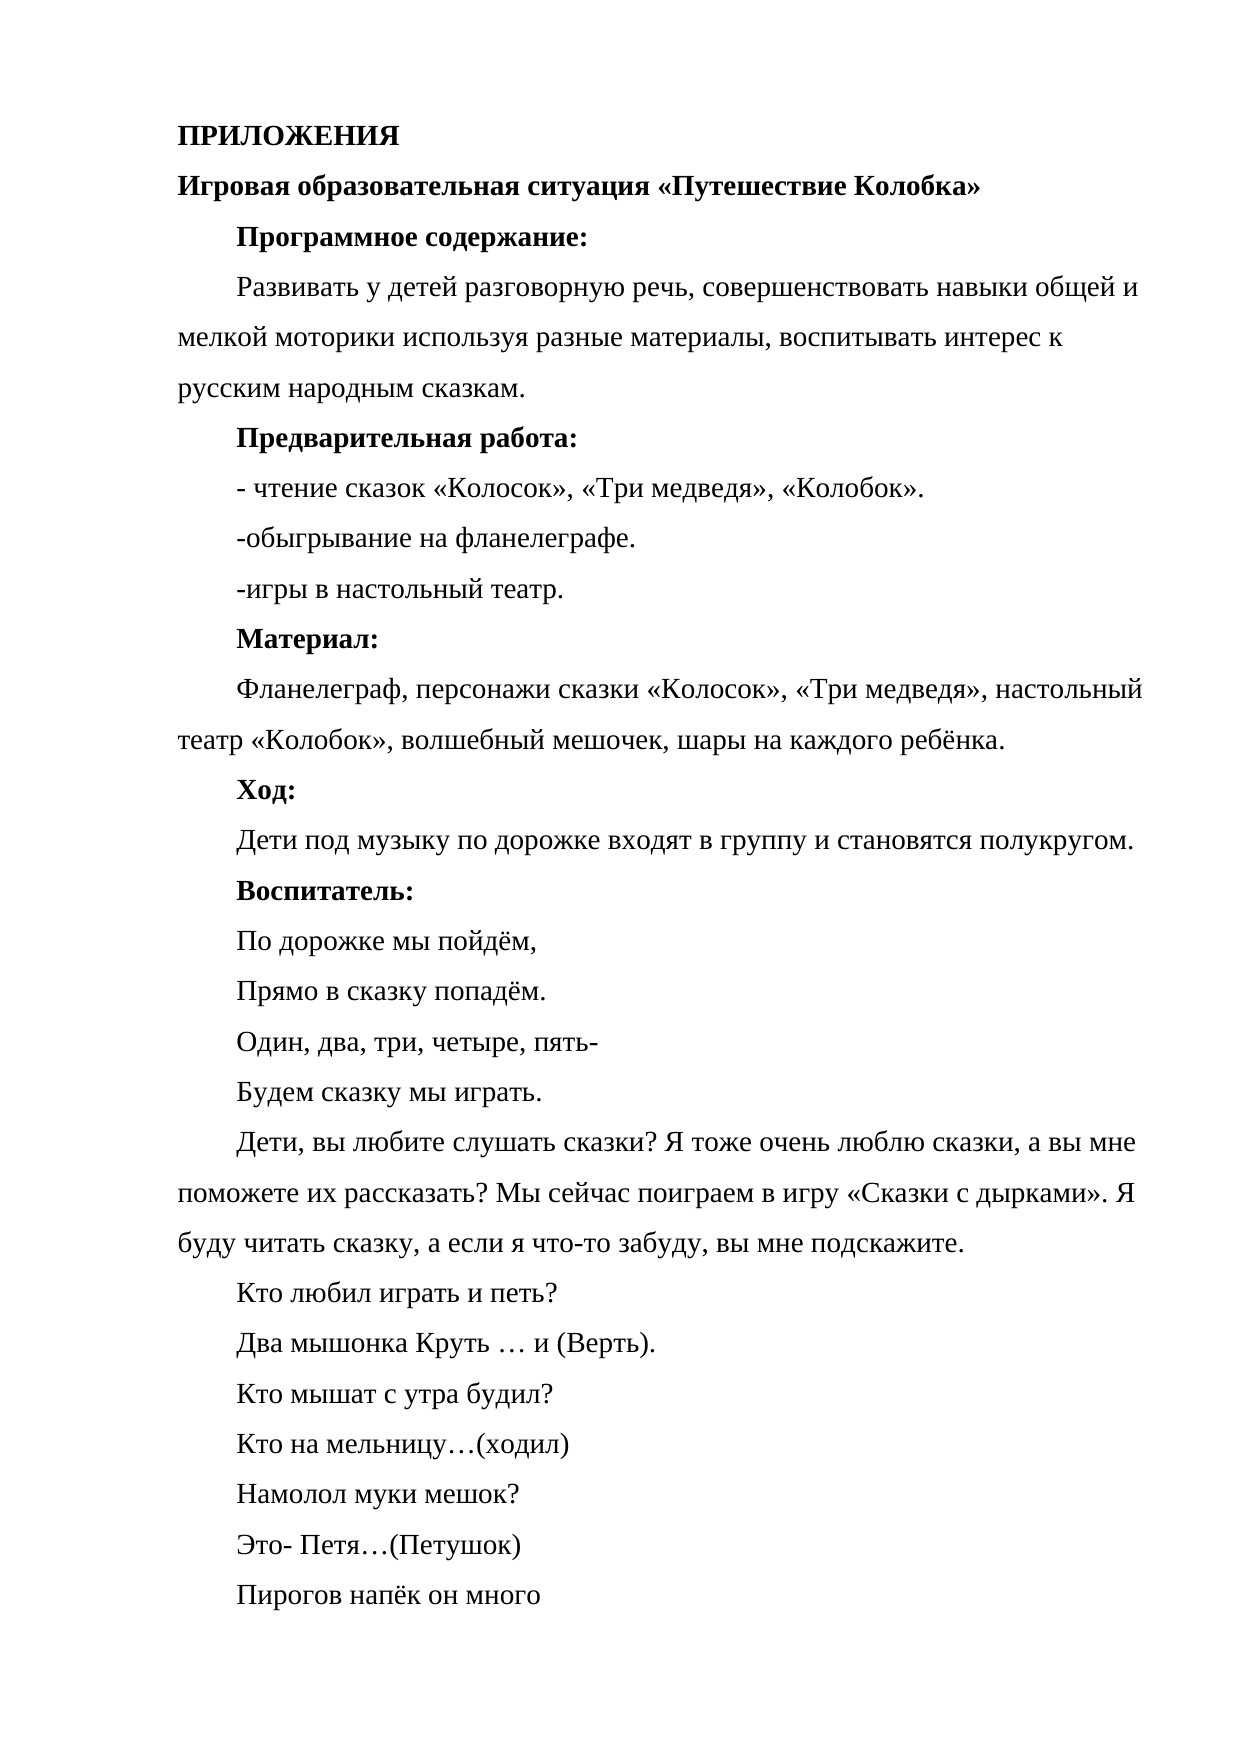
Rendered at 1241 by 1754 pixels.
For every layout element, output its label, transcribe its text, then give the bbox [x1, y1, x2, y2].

text Ход: [177, 772, 1152, 806]
text Воспитатель: [177, 873, 1152, 906]
text Два мышонка Круть … и (Верть). [177, 1326, 1152, 1359]
text Будем сказку мы играть. [177, 1074, 1152, 1108]
text Материал: [177, 621, 1152, 655]
text Кто любил играть и петь? [177, 1275, 1152, 1309]
text Кто на мельницу…(ходил) [177, 1426, 1152, 1460]
text Дети под музыку по дорожке входят в группу и становятся полукругом. [177, 822, 1152, 856]
text - чтение сказок «Колосок», «Три медведя», «Колобок». [177, 470, 1152, 504]
text По дорожке мы пойдём, [177, 923, 1152, 957]
text Кто мышат с утра будил? [177, 1376, 1152, 1409]
text Развивать у детей разговорную речь, совершенствовать навыки общей и мелкой моторики используя разные материалы, воспитывать интерес к русским народным сказкам. [177, 269, 1152, 403]
text Фланелеграф, персонажи сказки «Колосок», «Три медведя», настольный театр «Колобок», волшебный мешочек, шары на каждого ребёнка. [177, 672, 1152, 755]
text Дети, вы любите слушать сказки? Я тоже очень люблю сказки, а вы мне поможете их рассказать? Мы сейчас поиграем в игру «Сказки с дырками». Я буду читать сказку, а если я что-то забуду, вы мне подскажите. [177, 1124, 1152, 1258]
text Один, два, три, четыре, пять- [177, 1024, 1152, 1057]
text -обыгрывание на фланелеграфе. [177, 521, 1152, 554]
text Пирогов напёк он много [177, 1577, 1152, 1611]
text -игры в настольный театр. [177, 571, 1152, 604]
text ПРИЛОЖЕНИЯ [177, 118, 1152, 152]
text Программное содержание: [177, 219, 1152, 252]
text Прямо в сказку попадём. [177, 973, 1152, 1007]
text Предварительная работа: [177, 420, 1152, 453]
text Намолол муки мешок? [177, 1477, 1152, 1510]
text Игровая образовательная ситуация «Путешествие Колобка» [177, 168, 1152, 202]
text Это- Петя…(Петушок) [177, 1527, 1152, 1560]
